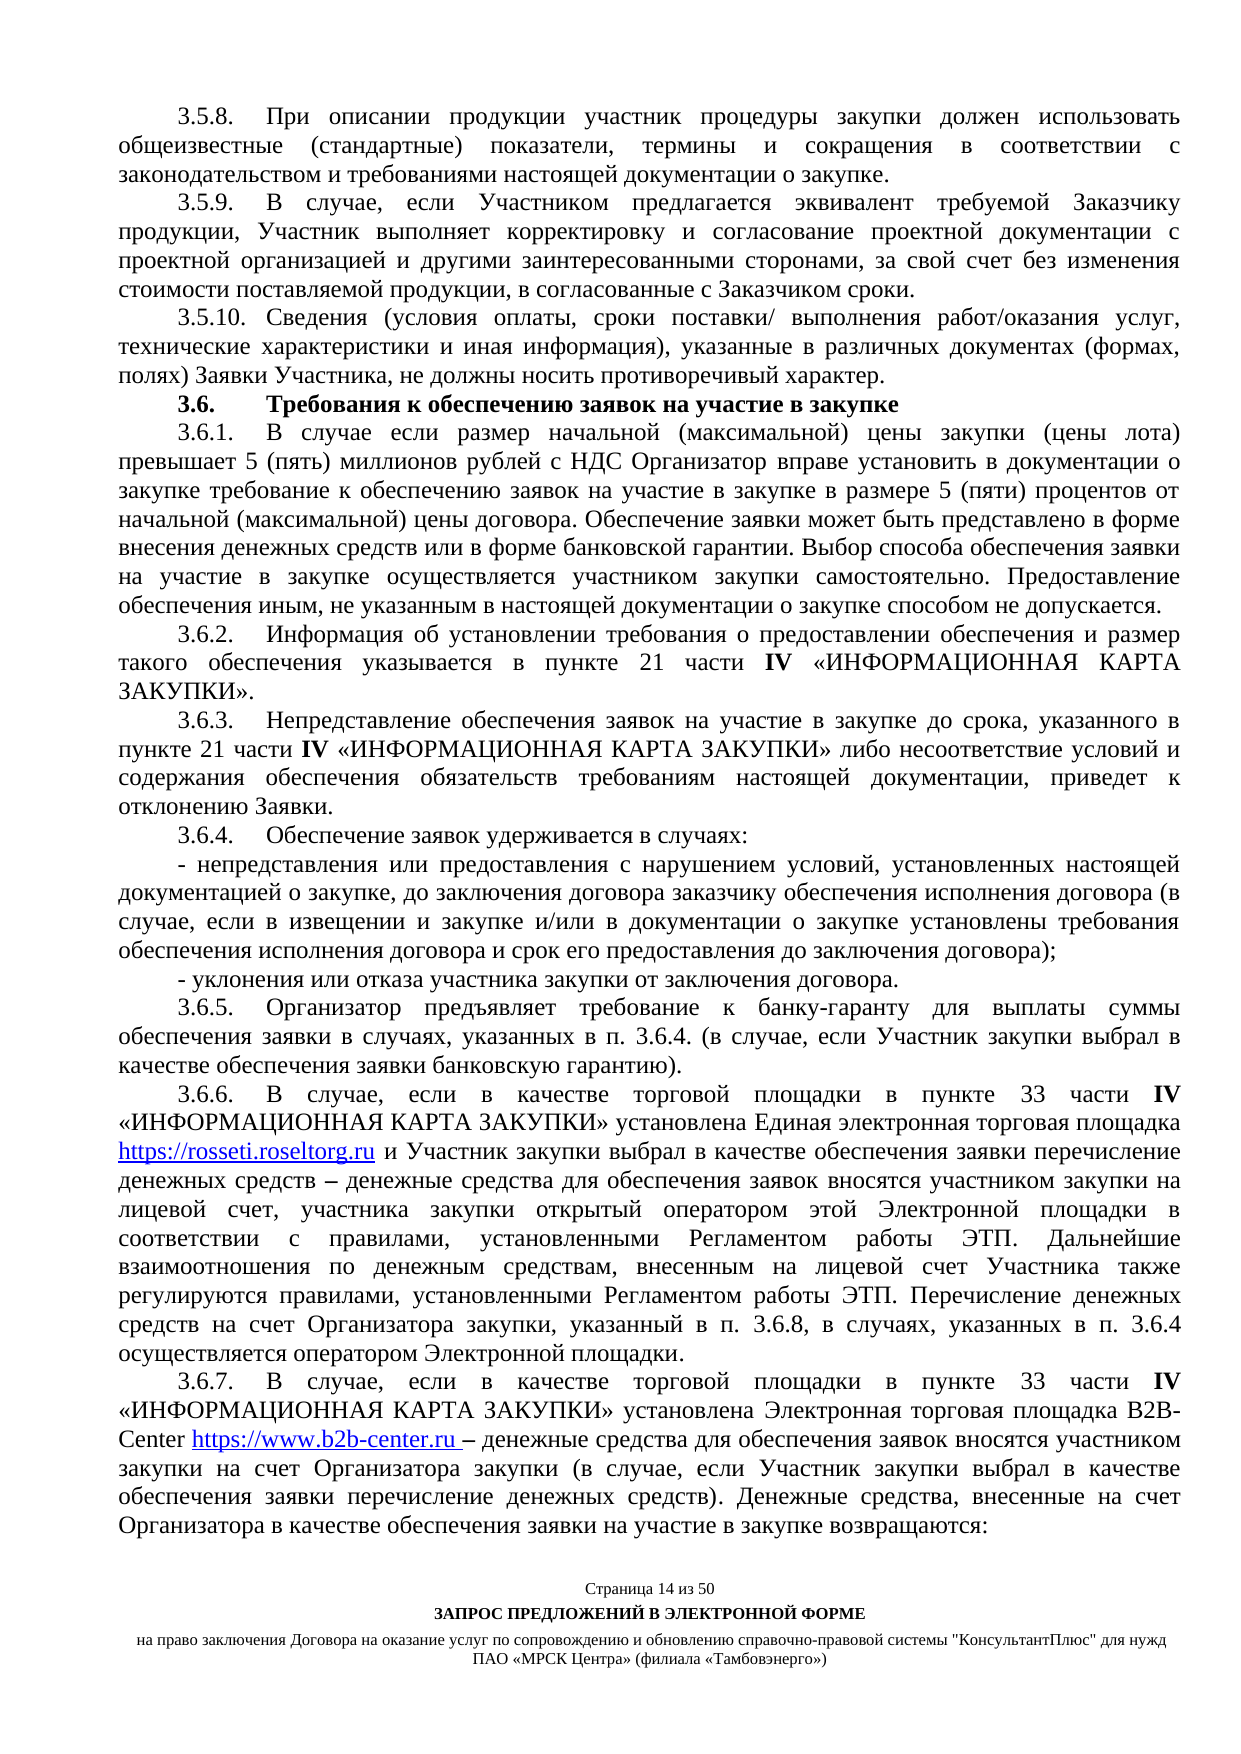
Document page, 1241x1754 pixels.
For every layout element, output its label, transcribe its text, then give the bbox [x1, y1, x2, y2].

subtitle В случае, если в качестве торговой площадки в пункте 33 части IV «ИНФОРМАЦИОННАЯ КАРТА ЗАКУПКИ» установлена Электронная торговая площадка B2B-Center https://www.b2b-center.ru – денежные средства для обеспечения заявок вносятся участником закупки на счет Организатора закупки (в случае, если Участник закупки выбрал в качестве обеспечения заявки перечисление денежных средств). Денежные средства, внесенные на счет Организатора в качестве обеспечения заявки на участие в закупке возвращаются: [118, 1366, 1181, 1539]
subtitle Организатор предъявляет требование к банку-гаранту для выплаты суммы обеспечения заявки в случаях, указанных в п. 3.6.4. (в случае, если Участник закупки выбрал в качестве обеспечения заявки банковскую гарантию). [118, 992, 1181, 1079]
subtitle Требования к обеспечению заявок на участие в закупке [118, 389, 1181, 417]
text - непредставления или предоставления с нарушением условий, установленных настоящей документацией о закупке, до заключения договора заказчику обеспечения исполнения договора (в случае, если в извещении и закупке и/или в документации о закупке установлены требования обеспечения исполнения договора и срок его предоставления до заключения договора); [118, 849, 1181, 964]
subtitle Информация об установлении требования о предоставлении обеспечения и размер такого обеспечения указывается в пункте 21 части IV «ИНФОРМАЦИОННАЯ КАРТА ЗАКУПКИ». [118, 619, 1181, 705]
text - уклонения или отказа участника закупки от заключения договора. [118, 964, 1181, 992]
subtitle При описании продукции участник процедуры закупки должен использовать общеизвестные (стандартные) показатели, термины и сокращения в соответствии с законодательством и требованиями настоящей документации о закупке. [118, 101, 1181, 187]
subtitle В случае, если Участником предлагается эквивалент требуемой Заказчику продукции, Участник выполняет корректировку и согласование проектной документации с проектной организацией и другими заинтересованными сторонами, за свой счет без изменения стоимости поставляемой продукции, в согласованные с Заказчиком сроки. [118, 187, 1181, 302]
subtitle Непредставление обеспечения заявок на участие в закупке до срока, указанного в пункте 21 части IV «ИНФОРМАЦИОННАЯ КАРТА ЗАКУПКИ» либо несоответствие условий и содержания обеспечения обязательств требованиям настоящей документации, приведет к отклонению Заявки. [118, 705, 1181, 820]
subtitle В случае если размер начальной (максимальной) цены закупки (цены лота) превышает 5 (пять) миллионов рублей с НДС Организатор вправе установить в документации о закупке требование к обеспечению заявок на участие в закупке в размере 5 (пяти) процентов от начальной (максимальной) цены договора. Обеспечение заявки может быть представлено в форме внесения денежных средств или в форме банковской гарантии. Выбор способа обеспечения заявки на участие в закупке осуществляется участником закупки самостоятельно. Предоставление обеспечения иным, не указанным в настоящей документации о закупке способом не допускается. [118, 417, 1181, 619]
subtitle Сведения (условия оплаты, сроки поставки/ выполнения работ/оказания услуг, технические характеристики и иная информация), указанные в различных документах (формах, полях) Заявки Участника, не должны носить противоречивый характер. [118, 302, 1181, 389]
subtitle В случае, если в качестве торговой площадки в пункте 33 части IV «ИНФОРМАЦИОННАЯ КАРТА ЗАКУПКИ» установлена Единая электронная торговая площадка https://rosseti.roseltorg.ru и Участник закупки выбрал в качестве обеспечения заявки перечисление денежных средств – денежные средства для обеспечения заявок вносятся участником закупки на лицевой счет, участника закупки открытый оператором этой Электронной площадки в соответствии с правилами, установленными Регламентом работы ЭТП. Дальнейшие взаимоотношения по денежным средствам, внесенным на лицевой счет Участника также регулируются правилами, установленными Регламентом работы ЭТП. Перечисление денежных средств на счет Организатора закупки, указанный в п. 3.6.8, в случаях, указанных в п. 3.6.4 осуществляется оператором Электронной площадки. [118, 1079, 1181, 1366]
subtitle Обеспечение заявок удерживается в случаях: [118, 820, 1181, 849]
